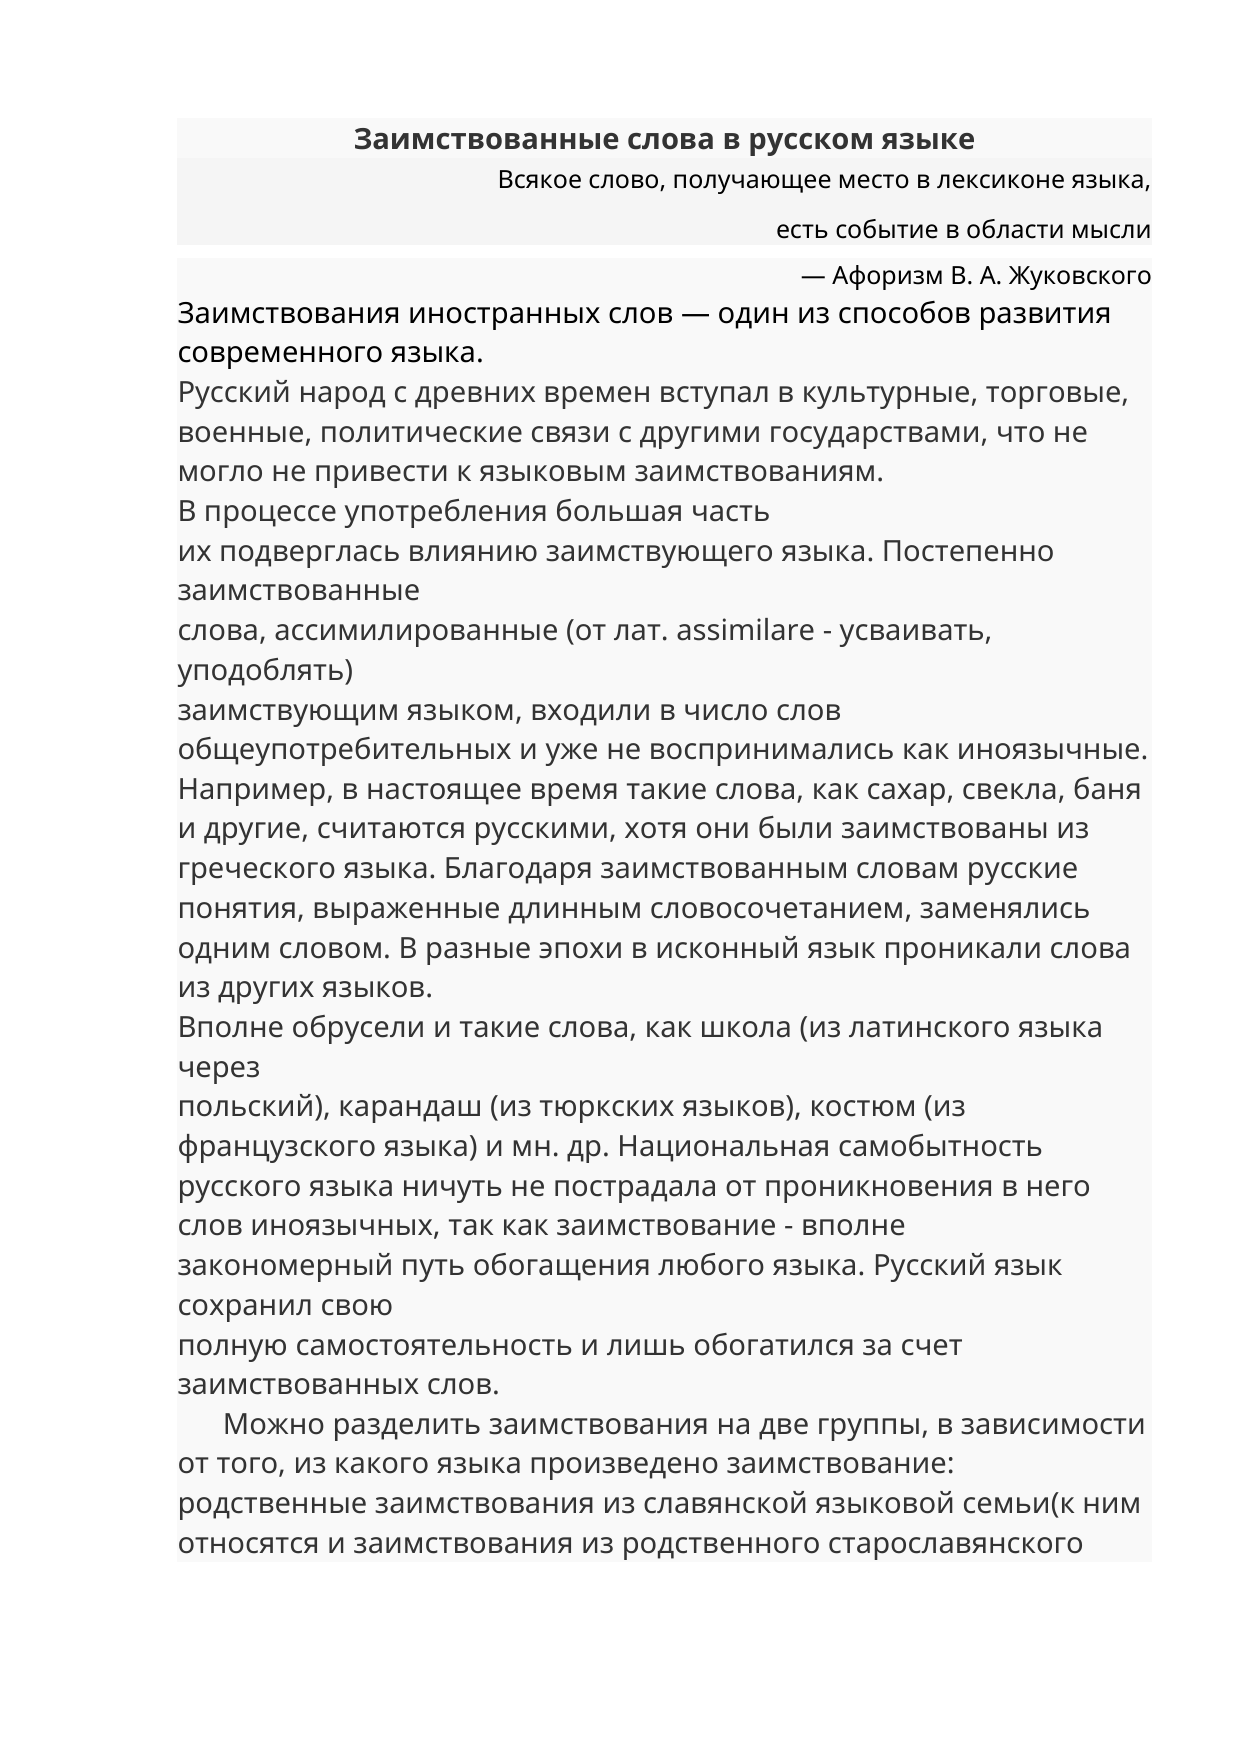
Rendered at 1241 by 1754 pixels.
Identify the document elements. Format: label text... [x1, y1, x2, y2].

text военные, политические связи с другими государствами, что не могло не привести к языковым заимствованиям. [177, 411, 1152, 490]
text польский), карандаш (из тюркских языков), костюм (из французского языка) и мн. др. Национальная самобытность русского языка ничуть не пострадала от проникновения в него слов иноязычных, так как заимствование - вполне [177, 1086, 1152, 1244]
text Вполне обрусели и такие слова, как школа (из латинского языка через [177, 1006, 1152, 1086]
text В процессе употребления большая часть [177, 490, 1152, 530]
text Заимствования иностранных слов — один из способов развития современного языка. [177, 292, 1152, 371]
text полную самостоятельность и лишь обогатился за счет заимствованных слов. [177, 1324, 1152, 1403]
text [177, 1403, 1152, 1562]
text Русский народ с древних времен вступал в культурные, торговые, [177, 371, 1152, 411]
text закономерный путь обогащения любого языка. Русский язык сохранил свою [177, 1244, 1152, 1324]
text есть событие в области мысли [177, 208, 1152, 245]
text — Афоризм В. А. Жуковского [177, 258, 1152, 292]
text их подверглась влиянию заимствующего языка. Постепенно заимствованные [177, 530, 1152, 609]
text Всякое слово, получающее место в лексиконе языка, [177, 158, 1152, 195]
text Заимствованные слова в русском языке [177, 118, 1152, 158]
text заимствующим языком, входили в число слов общеупотребительных и уже не воспринимались как иноязычные. Например, в настоящее время такие слова, как сахар, свекла, баня и другие, считаются русскими, хотя они были заимствованы из греческого языка. Благодаря заимствованным словам русские понятия, выраженные длинным словосочетанием, заменялись одним словом. В разные эпохи в исконный язык проникали слова из других языков. [177, 689, 1152, 1006]
text слова, ассимилированные (от лат. assimilare - усваивать, уподоблять) [177, 609, 1152, 689]
